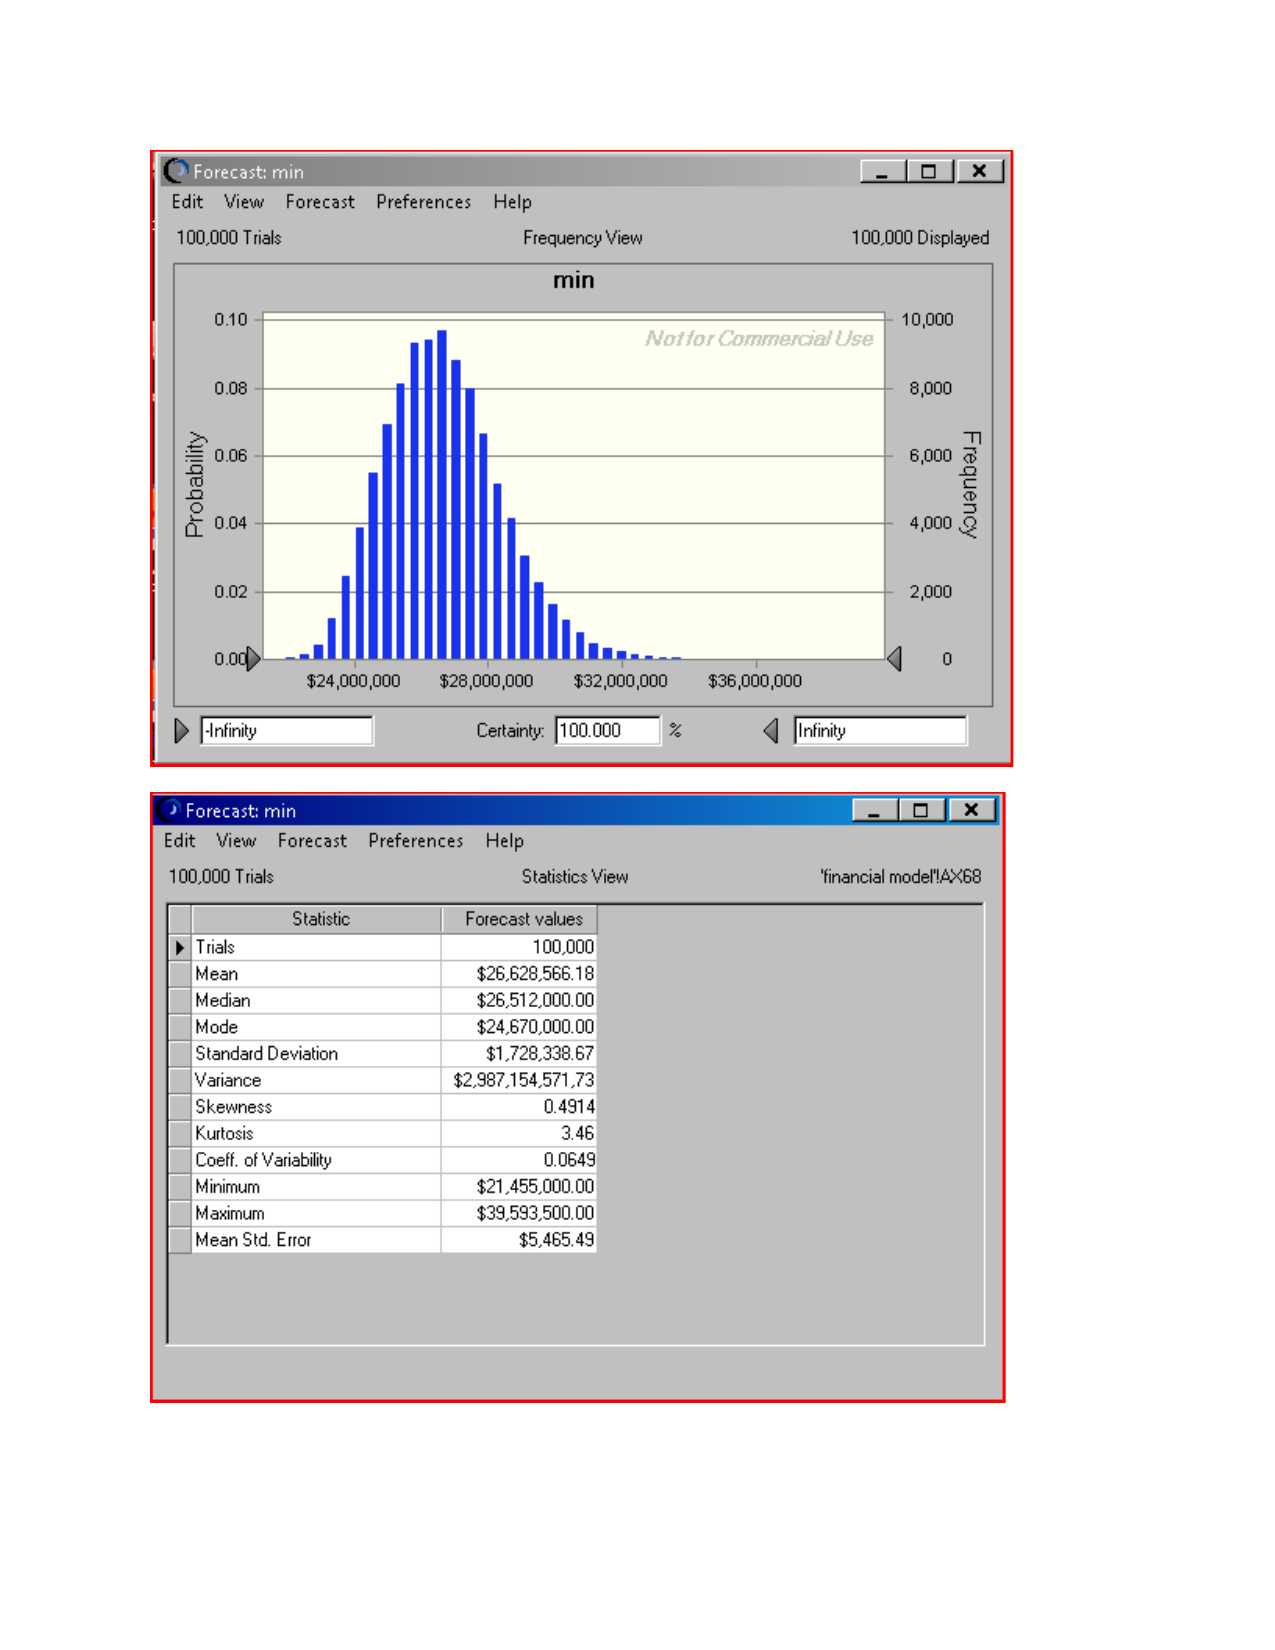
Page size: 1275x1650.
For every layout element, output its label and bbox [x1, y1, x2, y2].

picture [150, 792, 1006, 1403]
picture [150, 150, 1014, 767]
